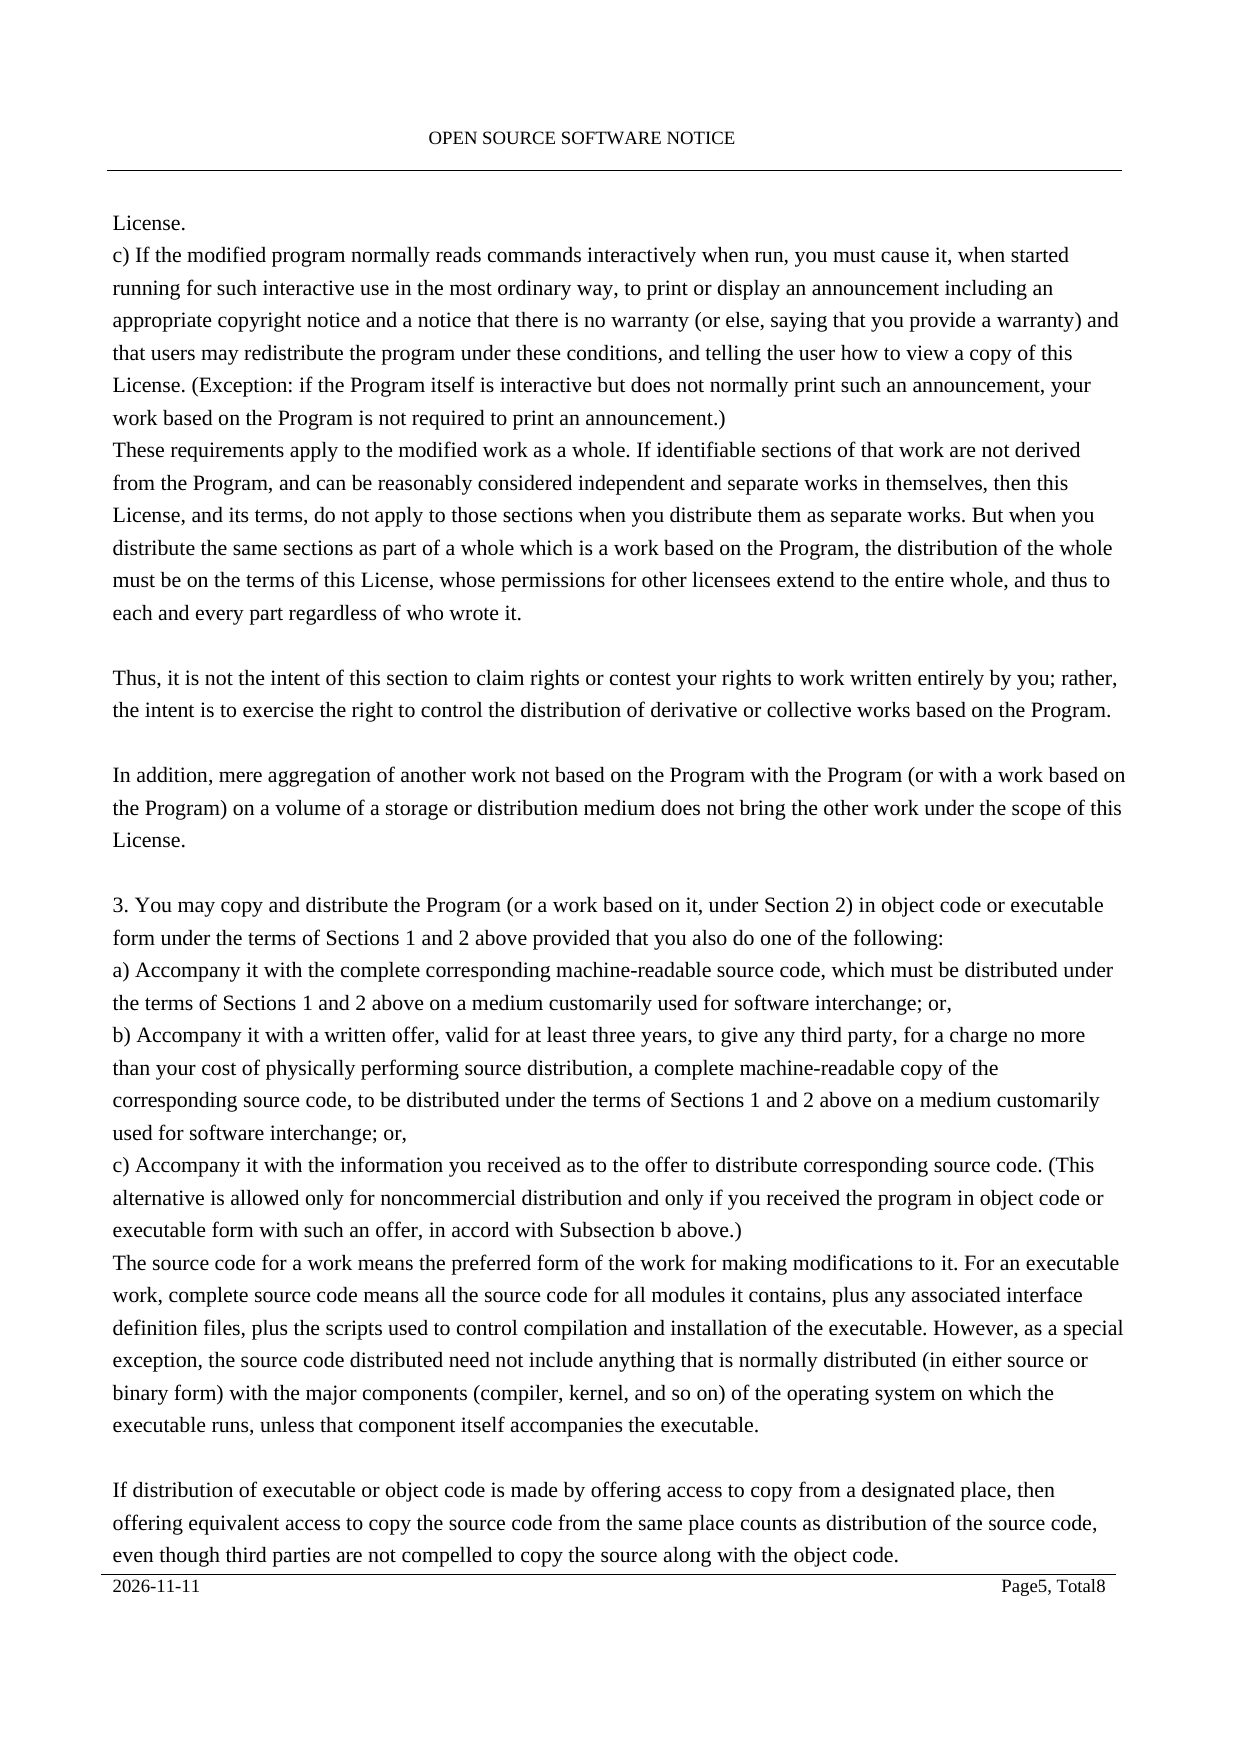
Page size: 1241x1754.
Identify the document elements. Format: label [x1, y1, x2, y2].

text [112, 206, 1128, 1571]
